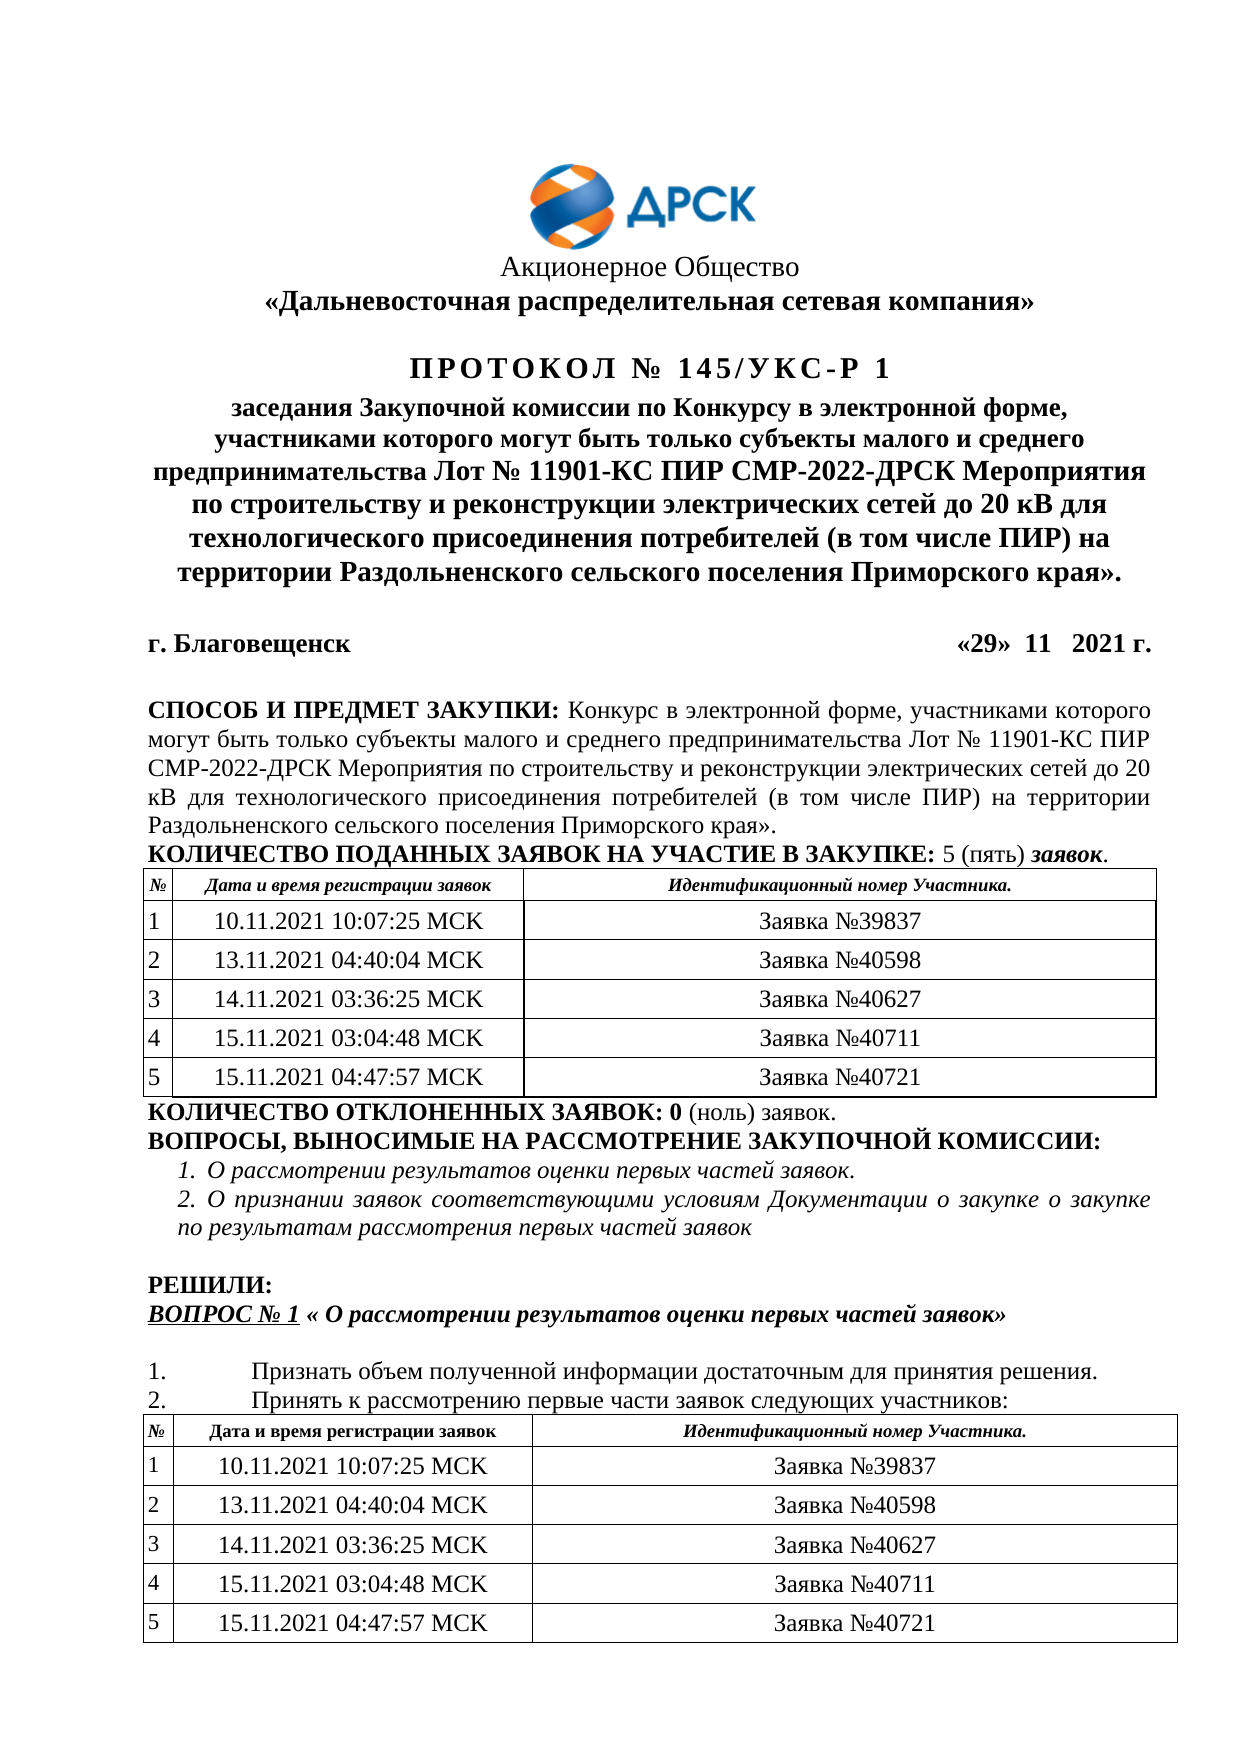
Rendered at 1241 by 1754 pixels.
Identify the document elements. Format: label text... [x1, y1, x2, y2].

table_cell 15.11.2021 03:04:48 MCK [173, 1019, 523, 1057]
text ВОПРОС № 1 « О рассмотрении результатов оценки первых частей заявок» [148, 1299, 1152, 1327]
table_header Дата и время регистрации заявок [174, 1415, 532, 1446]
table_cell Заявка №40711 [525, 1019, 1155, 1057]
list О признании заявок соответствующими условиям Документации о закупке о закупке по результатам рассмотрения первых частей заявок [177, 1184, 1152, 1241]
table_cell 15.11.2021 04:47:57 MCK [174, 1604, 532, 1642]
table_cell 10.11.2021 10:07:25 MCK [174, 1447, 532, 1485]
table_cell 15.11.2021 04:47:57 MCK [173, 1058, 523, 1096]
list Принять к рассмотрению первые части заявок следующих участников: [148, 1385, 1152, 1414]
text ВОПРОСЫ, ВЫНОСИМЫЕ НА РАССМОТРЕНИЕ ЗАКУПОЧНОЙ КОМИССИИ: [148, 1126, 1152, 1155]
list РЕШИЛИ: [148, 1270, 1152, 1299]
list заседания Закупочной комиссии по Конкурсу в электронной форме, участниками которого могут быть только субъекты малого и среднего предпринимательства Лот № 11901-КС ПИР СМР-2022-ДРСК Мероприятия по строительству и реконструкции электрических сетей до 20 кВ для технологического присоединения потребителей (в том числе ПИР) на территории Раздольненского сельского поселения Приморского края». [148, 391, 1152, 587]
table_cell Заявка №40627 [525, 980, 1155, 1018]
list О рассмотрении результатов оценки первых частей заявок. [177, 1155, 1152, 1184]
table_cell 14.11.2021 03:36:25 MCK [173, 980, 523, 1018]
table_cell 3 [144, 1525, 173, 1563]
table_cell 14.11.2021 03:36:25 MCK [174, 1525, 532, 1563]
text ПРОТОКОЛ № 145/УКС-Р 1 [148, 350, 1152, 384]
table_cell Заявка №40711 [533, 1564, 1177, 1602]
table_header Дата и время регистрации заявок [173, 869, 523, 900]
list СПОСОБ И ПРЕДМЕТ ЗАКУПКИ: Конкурс в электронной форме, участниками которого могут быть только субъекты малого и среднего предпринимательства Лот № 11901-КС ПИР СМР-2022-ДРСК Мероприятия по строительству и реконструкции электрических сетей до 20 кВ для технологического присоединения потребителей (в том числе ПИР) на территории Раздольненского сельского поселения Приморского края». [148, 696, 1152, 839]
table_cell 4 [144, 1564, 173, 1602]
table_header № [144, 1415, 173, 1446]
table_cell 1 [144, 901, 172, 939]
table_cell Заявка №39837 [533, 1447, 1177, 1485]
table_cell 10.11.2021 10:07:25 MCK [173, 901, 523, 939]
table_cell 15.11.2021 03:04:48 MCK [174, 1564, 532, 1602]
table_cell 13.11.2021 04:40:04 MCK [173, 940, 523, 978]
table_header «29» 11 2021 г. [651, 627, 1163, 658]
text «Дальневосточная распределительная сетевая компания» [148, 283, 1152, 316]
table_cell 3 [144, 980, 172, 1018]
text КОЛИЧЕСТВО ПОДАННЫХ ЗАЯВОК НА УЧАСТИЕ В ЗАКУПКЕ: 5 (пять) заявок. [148, 839, 1152, 868]
table_cell Заявка №39837 [525, 901, 1155, 939]
table_header Идентификационный номер Участника. [524, 869, 1156, 900]
table_cell Заявка №40721 [533, 1604, 1177, 1642]
table_cell 5 [144, 1058, 172, 1096]
table_cell Заявка №40721 [525, 1058, 1155, 1096]
list Признать объем полученной информации достаточным для принятия решения. [148, 1356, 1152, 1385]
table_cell Заявка №40598 [525, 940, 1155, 978]
table_header г. Благовещенск [136, 627, 651, 658]
table_cell 2 [144, 940, 172, 978]
table_cell 5 [144, 1604, 173, 1642]
table_header № [144, 869, 172, 900]
table_cell Заявка №40627 [533, 1525, 1177, 1563]
text Акционерное Общество [148, 249, 1152, 283]
table_cell 1 [144, 1447, 173, 1485]
text КОЛИЧЕСТВО ОТКЛОНЕННЫХ ЗАЯВОК: 0 (ноль) заявок. [148, 1097, 1166, 1126]
table_cell 2 [144, 1486, 173, 1524]
table_cell Заявка №40598 [533, 1486, 1177, 1524]
table_header Идентификационный номер Участника. [533, 1415, 1177, 1446]
table_cell 13.11.2021 04:40:04 MCK [174, 1486, 532, 1524]
table_cell 4 [144, 1019, 172, 1057]
picture [526, 161, 773, 250]
